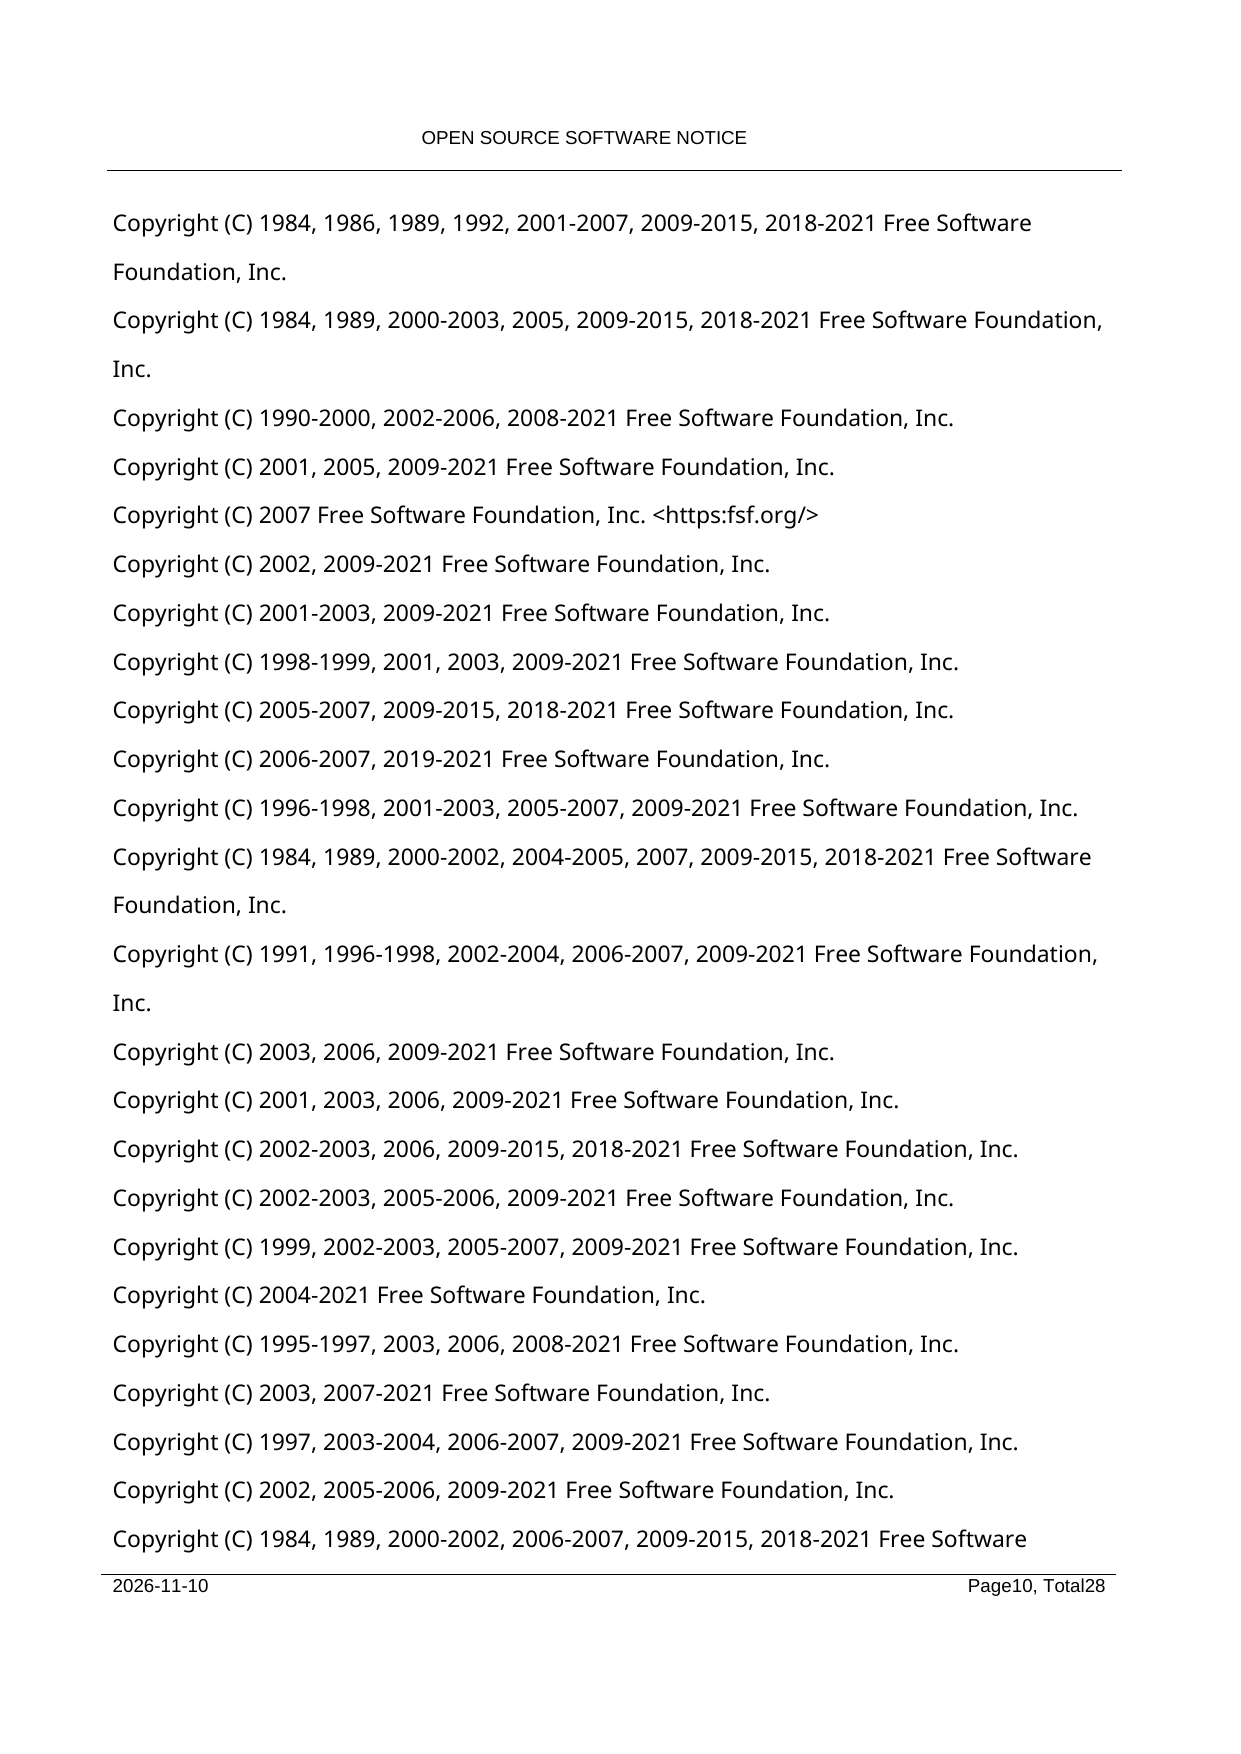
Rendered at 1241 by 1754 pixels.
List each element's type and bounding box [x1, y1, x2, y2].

text [112, 206, 1128, 1555]
